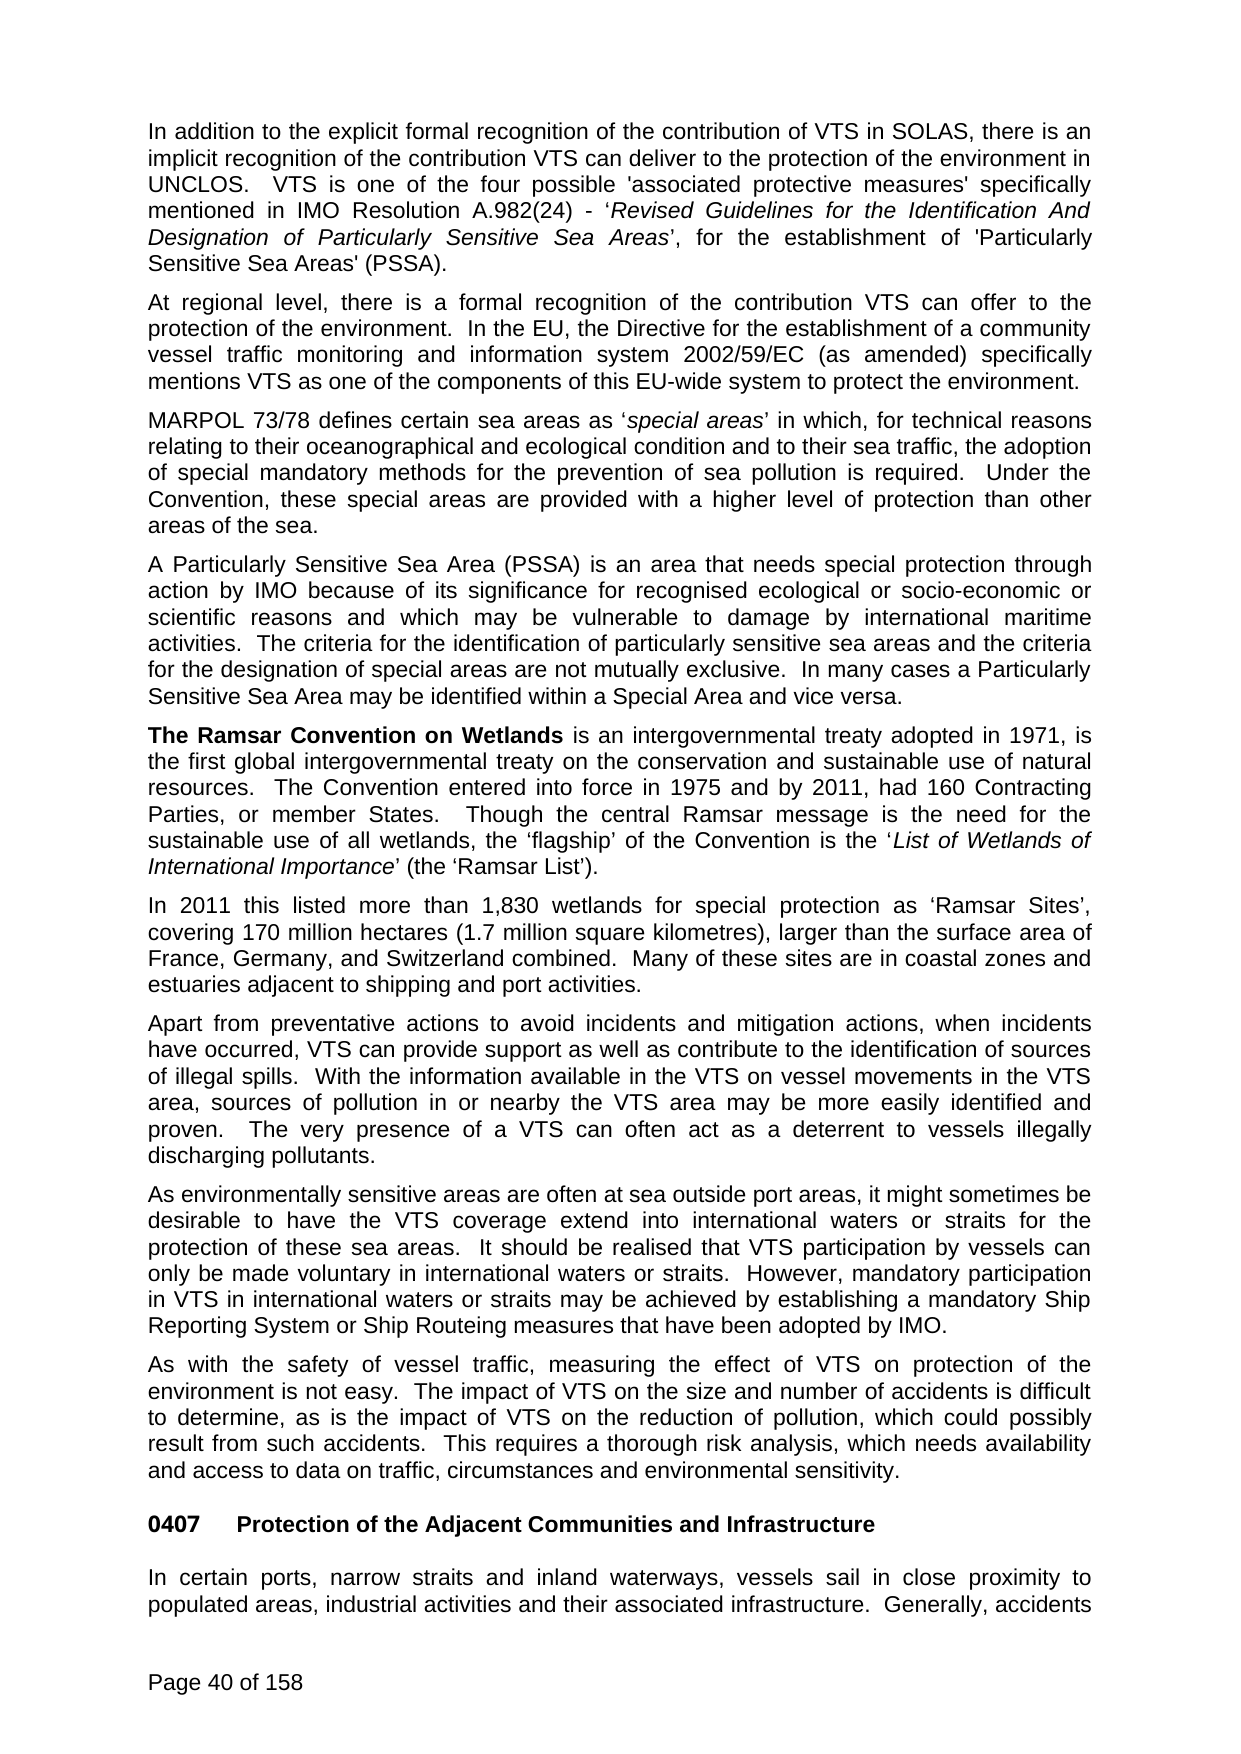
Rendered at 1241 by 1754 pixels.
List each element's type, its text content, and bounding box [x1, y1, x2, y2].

text As with the safety of vessel traffic, measuring the effect of VTS on protection of the environment is not easy. The impact of VTS on the size and number of accidents is difficult to determine, as is the impact of VTS on the reduction of pollution, which could possibly result from such accidents. This requires a thorough risk analysis, which needs availability and access to data on traffic, circumstances and environmental sensitivity. [148, 1351, 1092, 1483]
subtitle Protection of the Adjacent Communities and Infrastructure [148, 1508, 1092, 1539]
text At regional level, there is a formal recognition of the contribution VTS can offer to the protection of the environment. In the EU, the Directive for the establishment of a community vessel traffic monitoring and information system 2002/59/EC (as amended) specifically mentions VTS as one of the components of this EU-wide system to protect the environment. [148, 289, 1092, 394]
text A Particularly Sensitive Sea Area (PSSA) is an area that needs special protection through action by IMO because of its significance for recognised ecological or socio-economic or scientific reasons and which may be vulnerable to damage by international maritime activities. The criteria for the identification of particularly sensitive sea areas and the criteria for the designation of special areas are not mutually exclusive. In many cases a Particularly Sensitive Sea Area may be identified within a Special Area and vice versa. [148, 551, 1092, 709]
text The Ramsar Convention on Wetlands is an intergovernmental treaty adopted in 1971, is the first global intergovernmental treaty on the conservation and sustainable use of natural resources. The Convention entered into force in 1975 and by 2011, had 160 Contracting Parties, or member States. Though the central Ramsar message is the need for the sustainable use of all wetlands, the ‘flagship’ of the Convention is the ‘List of Wetlands of International Importance’ (the ‘Ramsar List’). [148, 722, 1092, 880]
text Apart from preventative actions to avoid incidents and mitigation actions, when incidents have occurred, VTS can provide support as well as contribute to the identification of sources of illegal spills. With the information available in the VTS on vessel movements in the VTS area, sources of pollution in or nearby the VTS area may be more easily identified and proven. The very presence of a VTS can often act as a deterrent to vessels illegally discharging pollutants. [148, 1010, 1092, 1168]
text MARPOL 73/78 defines certain sea areas as ‘special areas’ in which, for technical reasons relating to their oceanographical and ecological condition and to their sea traffic, the adoption of special mandatory methods for the prevention of sea pollution is required. Under the Convention, these special areas are provided with a higher level of protection than other areas of the sea. [148, 407, 1092, 538]
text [148, 1564, 1092, 1617]
text In 2011 this listed more than 1,830 wetlands for special protection as ‘Ramsar Sites’, covering 170 million hectares (1.7 million square kilometres), larger than the surface area of France, Germany, and Switzerland combined. Many of these sites are in coastal zones and estuaries adjacent to shipping and port activities. [148, 892, 1092, 998]
text In addition to the explicit formal recognition of the contribution of VTS in SOLAS, there is an implicit recognition of the contribution VTS can deliver to the protection of the environment in UNCLOS. VTS is one of the four possible 'associated protective measures' specifically mentioned in IMO Resolution A.982(24) - ‘Revised Guidelines for the Identification And Designation of Particularly Sensitive Sea Areas’, for the establishment of 'Particularly Sensitive Sea Areas' (PSSA). [148, 118, 1092, 276]
text As environmentally sensitive areas are often at sea outside port areas, it might sometimes be desirable to have the VTS coverage extend into international waters or straits for the protection of these sea areas. It should be realised that VTS participation by vessels can only be made voluntary in international waters or straits. However, mandatory participation in VTS in international waters or straits may be achieved by establishing a mandatory Ship Reporting System or Ship Routeing measures that have been adopted by IMO. [148, 1181, 1092, 1339]
